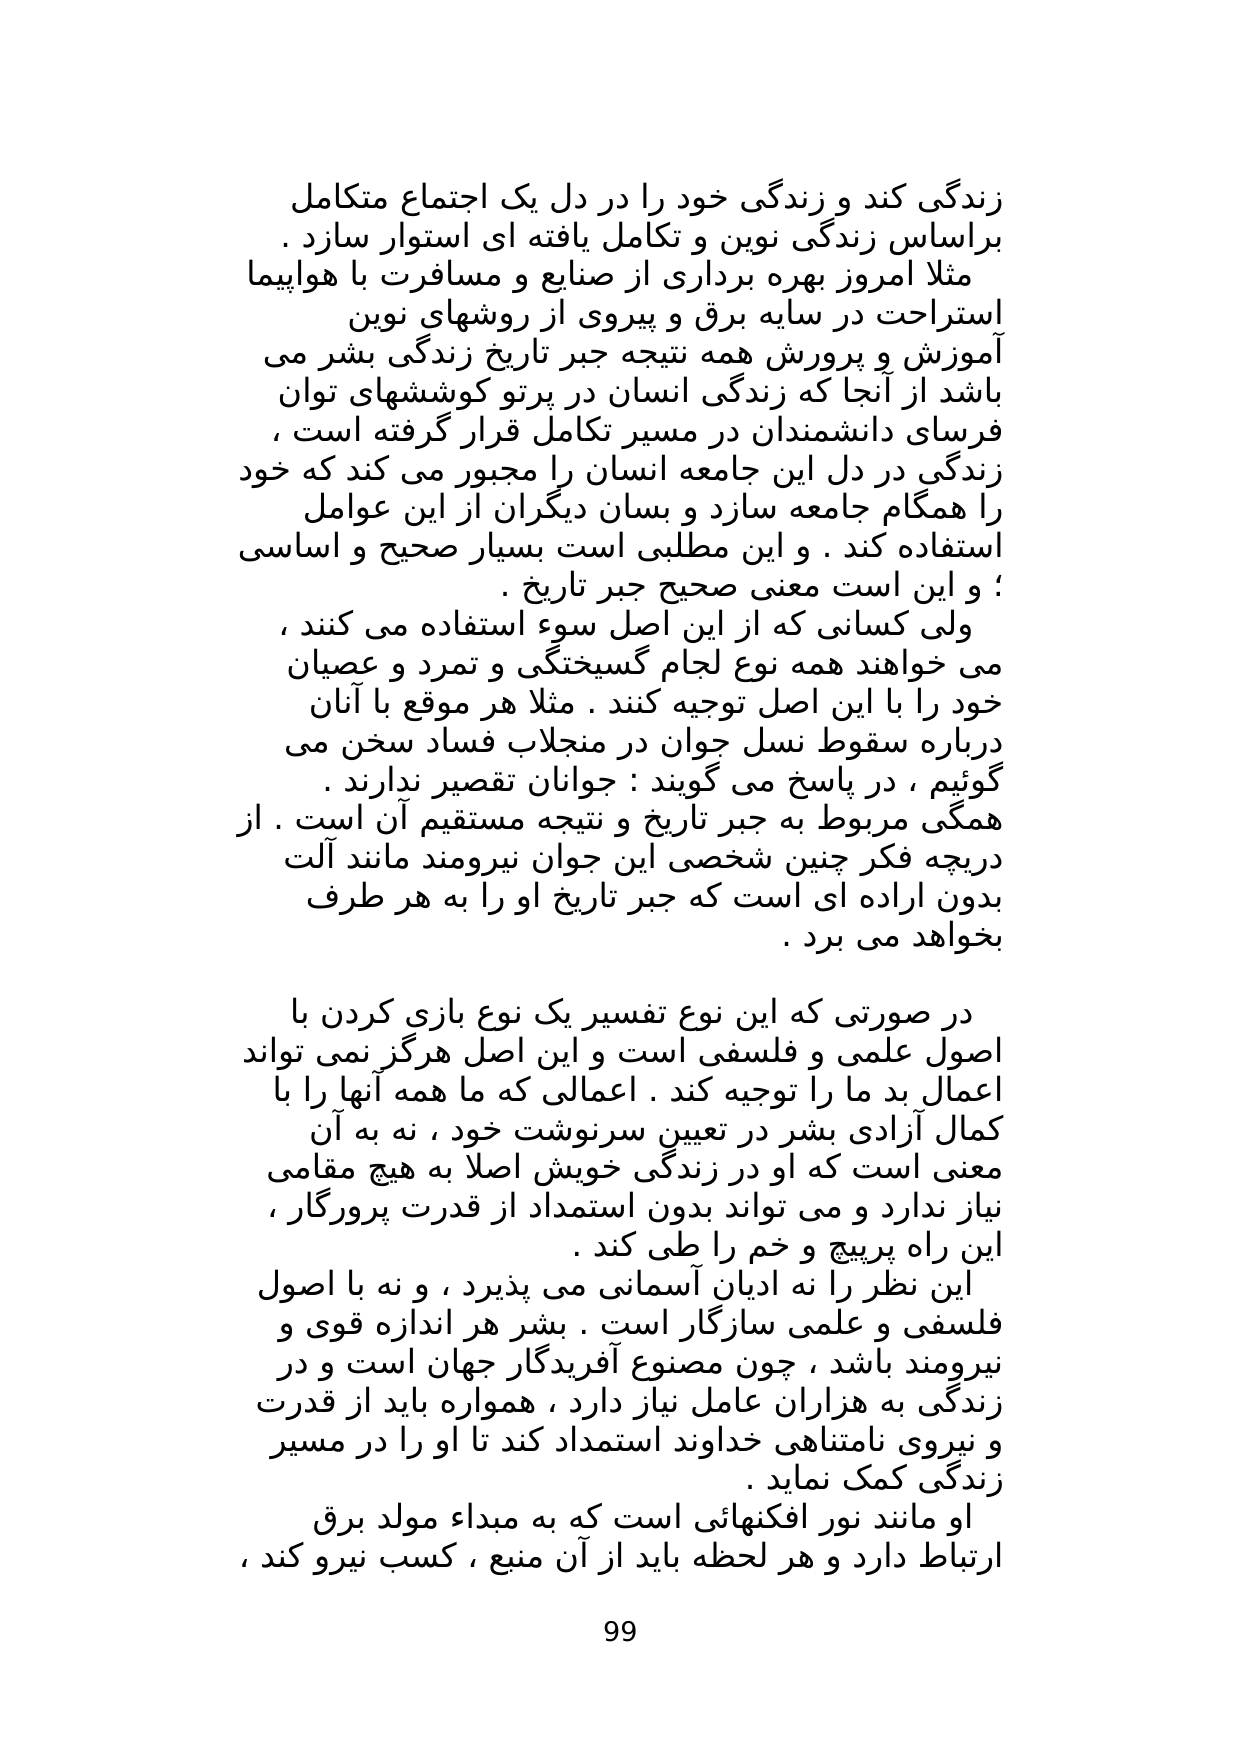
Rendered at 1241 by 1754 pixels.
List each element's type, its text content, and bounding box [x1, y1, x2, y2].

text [236, 177, 1004, 255]
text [236, 1498, 1004, 1575]
text مثلا امروز بهره برداری از صنایع و مسافرت با هواپیما استراحت در سایه برق و پیروی از روشهای نوین آموزش و پرورش همه نتیجه جبر تاریخ زندگی بشر می باشد از آنجا که زندگی انسان در پرتو کوششهای توان فرسای دانشمندان در مسیر تکامل قرار گرفته است ، زندگی در دل این جامعه انسان را مجبور می کند که خود را همگام جامعه سازد و بسان دیگران از این عوامل استفاده کند . و این مطلبی است بسیار صحیح و اساسی ؛ و این است معنی صحیح جبر تاریخ . [236, 255, 1004, 604]
text در صورتی که این نوع تفسیر یک نوع بازی کردن با اصول علمی و فلسفی است و این اصل هرگز نمی تواند اعمال بد ما را توجیه کند . اعمالی که ما همه آنها را با کمال آزادی بشر در تعیین سرنوشت خود ، نه به آن معنی است که او در زندگی خویش اصلا به هیچ مقامی نیاز ندارد و می تواند بدون استمداد از قدرت پرورگار ، این راه پرپیچ و خم را طی کند . [236, 993, 1004, 1264]
text این نظر را نه ادیان آسمانی می پذیرد ، و نه با اصول فلسفی و علمی سازگار است . بشر هر اندازه قوی و نیرومند باشد ، چون مصنوع آفریدگار جهان است و در زندگی به هزاران عامل نیاز دارد ، همواره باید از قدرت و نیروی نامتناهی خداوند استمداد کند تا او را در مسیر زندگی کمک نماید . [236, 1264, 1004, 1498]
text ولی کسانی که از این اصل سوء استفاده می کنند ، می خواهند همه نوع لجام گسیختگی و تمرد و عصیان خود را با این اصل توجیه کنند . مثلا هر موقع با آنان درباره سقوط نسل جوان در منجلاب فساد سخن می گوئیم ، در پاسخ می گویند : جوانان تقصیر ندارند . همگی مربوط به جبر تاریخ و نتیجه مستقیم آن است . از دریچه فکر چنین شخصی این جوان نیرومند مانند آلت بدون اراده ای است که جبر تاریخ او را به هر طرف بخواهد می برد . [236, 604, 1004, 954]
